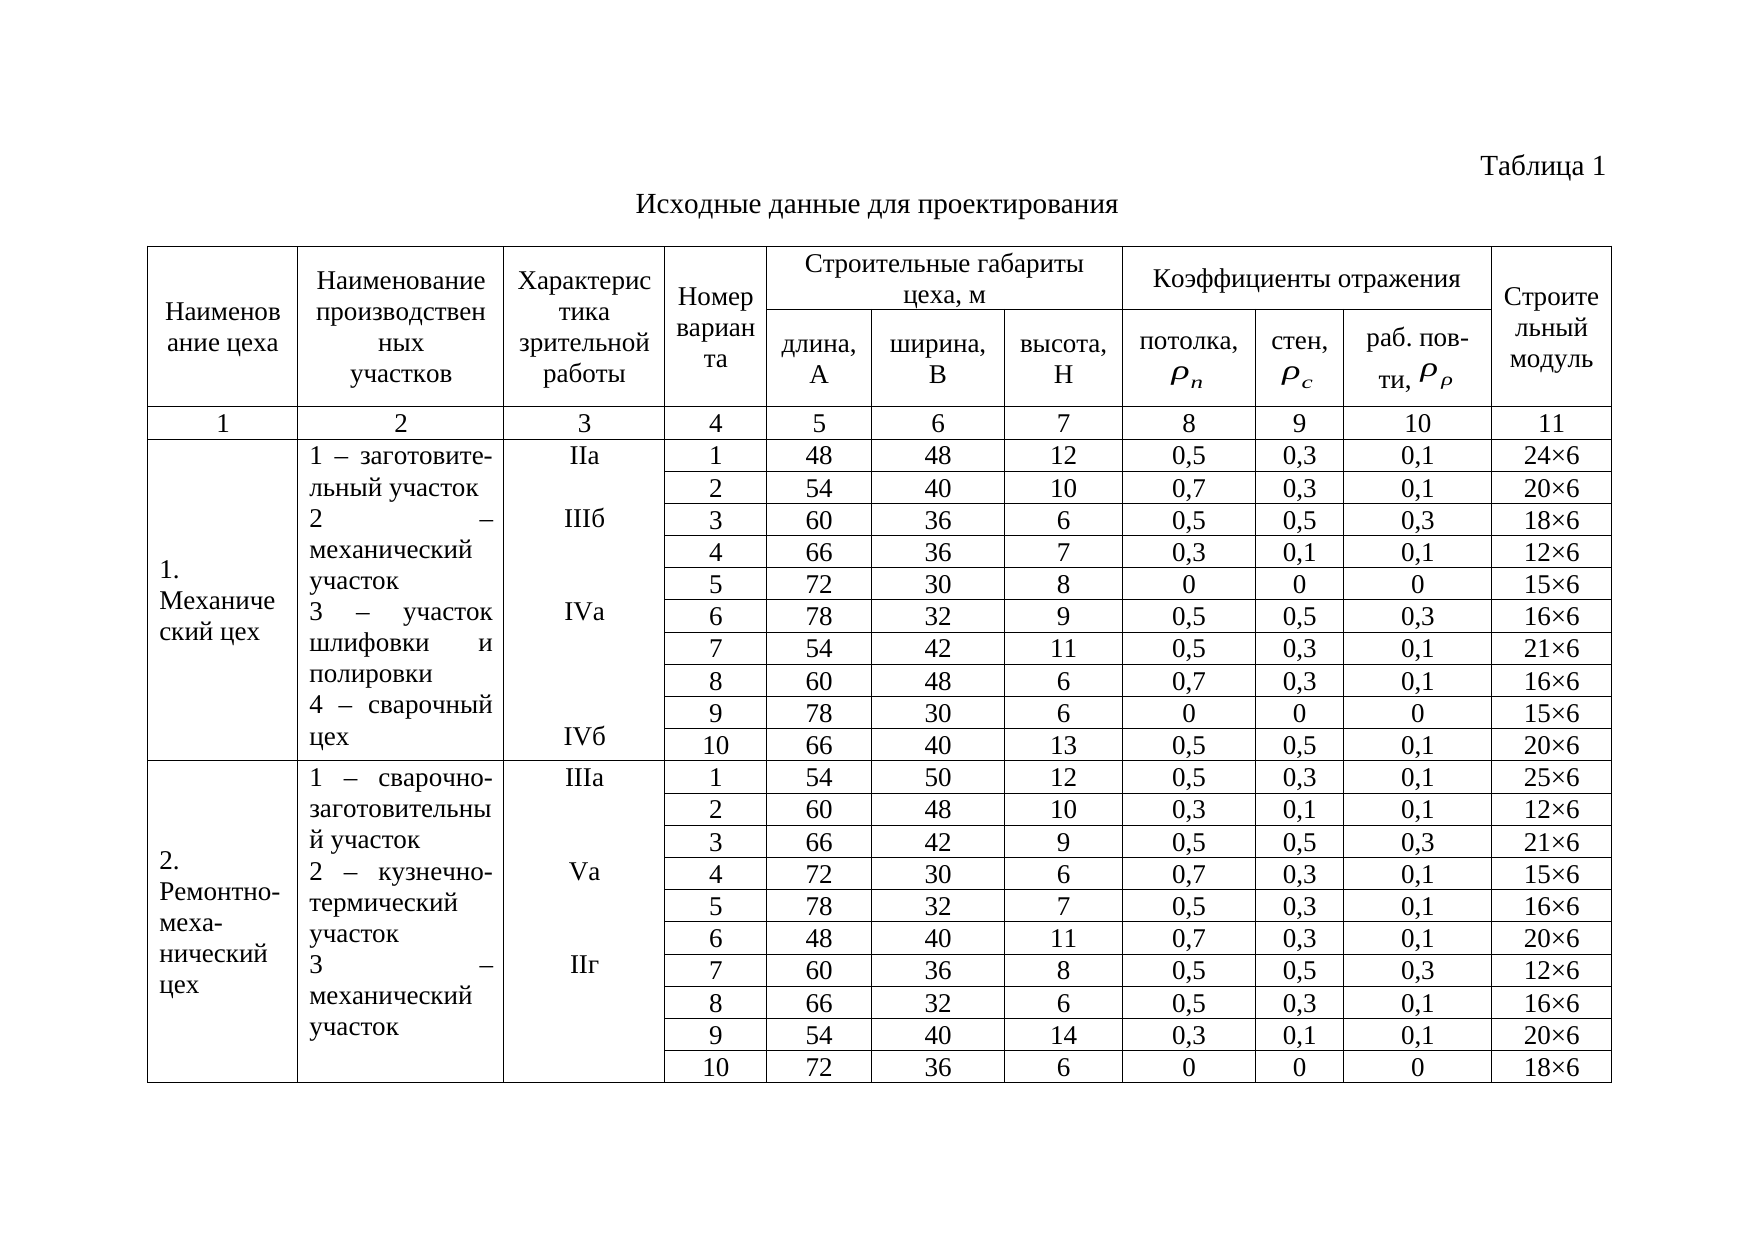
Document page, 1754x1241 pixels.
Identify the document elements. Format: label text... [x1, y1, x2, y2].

table_cell 9 [665, 1019, 766, 1050]
table_cell 0 [1123, 568, 1255, 599]
table_cell 20×6 [1492, 729, 1611, 760]
table_cell 0,1 [1344, 440, 1491, 471]
table_cell 72 [767, 1051, 871, 1082]
table_cell 30 [872, 568, 1004, 599]
table_cell 60 [767, 665, 871, 696]
table_cell 0,1 [1344, 1019, 1491, 1050]
table_cell 0,1 [1256, 1019, 1343, 1050]
table_cell 21×6 [1492, 826, 1611, 857]
table_cell 0,1 [1344, 922, 1491, 953]
table_cell 0,5 [1256, 729, 1343, 760]
table_cell 0,1 [1344, 890, 1491, 921]
table_cell 0,1 [1344, 761, 1491, 792]
table_cell 0,5 [1256, 826, 1343, 857]
table_cell 16×6 [1492, 665, 1611, 696]
table_cell 0,3 [1256, 472, 1343, 503]
table_cell 0,5 [1123, 633, 1255, 664]
table_cell 4 [665, 536, 766, 567]
table_cell 32 [872, 987, 1004, 1018]
table_cell 11 [1492, 407, 1611, 438]
table_cell 0,5 [1123, 955, 1255, 986]
table_cell 0 [1256, 697, 1343, 728]
table_cell 0,5 [1123, 890, 1255, 921]
table_cell 0,7 [1123, 665, 1255, 696]
table_cell 8 [1005, 568, 1122, 599]
table_cell 0,3 [1256, 633, 1343, 664]
table_cell 0,3 [1123, 536, 1255, 567]
table_cell 25×6 [1492, 761, 1611, 792]
table_cell 7 [1005, 536, 1122, 567]
table_cell 2 [665, 794, 766, 825]
table_cell 40 [872, 1019, 1004, 1050]
table_cell 0,3 [1344, 955, 1491, 986]
table_cell длина, А [767, 310, 871, 406]
table_cell 48 [767, 440, 871, 471]
table_header Наименование цеха [148, 247, 297, 406]
table_cell 0,5 [1256, 955, 1343, 986]
table_cell 0,3 [1256, 665, 1343, 696]
table_cell 60 [767, 794, 871, 825]
table_cell 10 [665, 1051, 766, 1082]
table_cell 11 [1005, 633, 1122, 664]
table_cell 15×6 [1492, 568, 1611, 599]
text Исходные данные для проектирования [148, 186, 1606, 220]
table_cell 0 [1256, 1051, 1343, 1082]
table_cell 66 [767, 826, 871, 857]
table_cell 36 [872, 504, 1004, 535]
table_cell 32 [872, 600, 1004, 632]
table_cell 54 [767, 633, 871, 664]
table_cell 0 [1123, 697, 1255, 728]
table_cell 0,5 [1123, 504, 1255, 535]
table_cell 48 [872, 794, 1004, 825]
table_cell 3 [665, 826, 766, 857]
table_cell 54 [767, 472, 871, 503]
table_cell 9 [1256, 407, 1343, 438]
table_cell 12 [1005, 761, 1122, 792]
table_cell 18×6 [1492, 1051, 1611, 1082]
table_cell 0,7 [1123, 858, 1255, 889]
table_cell 7 [665, 955, 766, 986]
table_cell 0,5 [1123, 440, 1255, 471]
table_cell 0,1 [1344, 472, 1491, 503]
table_cell 6 [1005, 665, 1122, 696]
table_cell 36 [872, 1051, 1004, 1082]
table_cell 8 [1005, 955, 1122, 986]
table_cell 4 [665, 407, 766, 438]
table_cell 0,3 [1256, 440, 1343, 471]
table_cell 60 [767, 504, 871, 535]
table_header Номер варианта [665, 247, 766, 406]
table_cell 0,1 [1344, 794, 1491, 825]
table_cell 66 [767, 987, 871, 1018]
table_cell стен, [1256, 310, 1343, 406]
table_cell 12×6 [1492, 536, 1611, 567]
table_header Характеристика зрительной работы [504, 247, 664, 406]
table_cell 1 [665, 440, 766, 471]
table_cell 20×6 [1492, 922, 1611, 953]
table_cell 0,3 [1123, 794, 1255, 825]
table_cell 40 [872, 472, 1004, 503]
table_cell 0,1 [1344, 536, 1491, 567]
text Таблица 1 [148, 148, 1606, 181]
table_cell 6 [872, 407, 1004, 438]
table_cell 0,3 [1344, 826, 1491, 857]
table_cell 0 [1344, 1051, 1491, 1082]
table_cell 72 [767, 858, 871, 889]
table_cell 20×6 [1492, 1019, 1611, 1050]
table_cell 9 [1005, 826, 1122, 857]
table_cell 0,3 [1123, 1019, 1255, 1050]
table_cell IIIа Vа IIг [504, 761, 664, 1082]
table_cell 3 [504, 407, 664, 438]
table_cell 42 [872, 633, 1004, 664]
table_cell 66 [767, 729, 871, 760]
table_cell 13 [1005, 729, 1122, 760]
table_cell 6 [665, 922, 766, 953]
table_cell 3 [665, 504, 766, 535]
table_cell 9 [1005, 600, 1122, 632]
table_cell 2 [298, 407, 503, 438]
table_cell 0,7 [1123, 472, 1255, 503]
table_cell 9 [665, 697, 766, 728]
table_cell 0,5 [1123, 826, 1255, 857]
table_cell 0,1 [1256, 536, 1343, 567]
table_cell 21×6 [1492, 633, 1611, 664]
table_cell 48 [872, 440, 1004, 471]
table_cell 0,3 [1256, 987, 1343, 1018]
table_cell IIа IIIб IVа IVб [504, 440, 664, 760]
table_cell 1 – сварочно-заготовительный участок 2 – кузнечно-термический участок 3 – механический участок [298, 761, 503, 1082]
table_cell 0,5 [1256, 504, 1343, 535]
table_header Коэффициенты отражения [1123, 247, 1491, 309]
table_cell 48 [767, 922, 871, 953]
table_cell 0,5 [1123, 600, 1255, 632]
table_cell 0,3 [1256, 890, 1343, 921]
table_cell 6 [1005, 858, 1122, 889]
table_header Наименование производственных участков [298, 247, 503, 406]
table_cell 8 [1123, 407, 1255, 438]
table_cell 78 [767, 600, 871, 632]
table_cell 40 [872, 922, 1004, 953]
table_cell 0,3 [1256, 761, 1343, 792]
table_cell 0,5 [1256, 600, 1343, 632]
table_cell 0,1 [1344, 729, 1491, 760]
table_cell 0,3 [1256, 858, 1343, 889]
table_cell раб. пов-ти, [1344, 310, 1491, 406]
table_cell 6 [1005, 987, 1122, 1018]
table_cell 7 [1005, 407, 1122, 438]
table_cell 6 [1005, 697, 1122, 728]
table_cell 6 [1005, 1051, 1122, 1082]
table_cell 36 [872, 955, 1004, 986]
table_cell 10 [665, 729, 766, 760]
table_cell 20×6 [1492, 472, 1611, 503]
table_cell высота, Н [1005, 310, 1122, 406]
table_cell 16×6 [1492, 890, 1611, 921]
table_cell 0,3 [1256, 922, 1343, 953]
table_cell 2 [665, 472, 766, 503]
table_cell 8 [665, 987, 766, 1018]
table_cell 0,5 [1123, 987, 1255, 1018]
table_cell 10 [1005, 472, 1122, 503]
table_cell 7 [665, 633, 766, 664]
table_cell 0,1 [1344, 987, 1491, 1018]
table_header Строительный модуль [1492, 247, 1611, 406]
table_cell 7 [1005, 890, 1122, 921]
table_cell ширина, В [872, 310, 1004, 406]
table_cell 5 [767, 407, 871, 438]
table_cell 54 [767, 1019, 871, 1050]
table_cell 10 [1005, 794, 1122, 825]
table_cell 60 [767, 955, 871, 986]
table_cell 36 [872, 536, 1004, 567]
table_cell 78 [767, 697, 871, 728]
table_cell 30 [872, 858, 1004, 889]
table_cell 0 [1344, 568, 1491, 599]
table_cell 12 [1005, 440, 1122, 471]
table_cell 12×6 [1492, 794, 1611, 825]
table_cell 0,5 [1123, 761, 1255, 792]
table_cell 5 [665, 890, 766, 921]
table_cell 6 [665, 600, 766, 632]
table_cell 5 [665, 568, 766, 599]
table_cell 30 [872, 697, 1004, 728]
table_cell 16×6 [1492, 987, 1611, 1018]
table_cell 48 [872, 665, 1004, 696]
table_cell 40 [872, 729, 1004, 760]
table_cell 50 [872, 761, 1004, 792]
table_cell 42 [872, 826, 1004, 857]
table_cell 0,1 [1344, 858, 1491, 889]
table_cell 0 [1256, 568, 1343, 599]
table_cell 10 [1344, 407, 1491, 438]
table_cell 4 [665, 858, 766, 889]
table_cell 32 [872, 890, 1004, 921]
table_cell 11 [1005, 922, 1122, 953]
table_cell 0,7 [1123, 922, 1255, 953]
table_cell 0 [1123, 1051, 1255, 1082]
table_cell 1 [665, 761, 766, 792]
table_cell 12×6 [1492, 955, 1611, 986]
table_cell 8 [665, 665, 766, 696]
table_cell 15×6 [1492, 858, 1611, 889]
table_cell 16×6 [1492, 600, 1611, 632]
table_cell 0 [1344, 697, 1491, 728]
table_cell 1. Механический цех [148, 440, 297, 760]
table_cell 1 – заготовите-льный участок 2 – механический участок 3 – участок шлифовки и полировки 4 – сварочный цех [298, 440, 503, 760]
table_cell 0,5 [1123, 729, 1255, 760]
table_cell 2. Ремонтно-меха-нический цех [148, 761, 297, 1082]
table_cell 6 [1005, 504, 1122, 535]
table_cell потолка, [1123, 310, 1255, 406]
table_cell 78 [767, 890, 871, 921]
table_cell 24×6 [1492, 440, 1611, 471]
table_cell 0,1 [1344, 633, 1491, 664]
table_cell 0,3 [1344, 504, 1491, 535]
table_cell 0,1 [1256, 794, 1343, 825]
table_cell 72 [767, 568, 871, 599]
table_cell 14 [1005, 1019, 1122, 1050]
table_cell 0,3 [1344, 600, 1491, 632]
table_cell 54 [767, 761, 871, 792]
table_cell 66 [767, 536, 871, 567]
table_cell 1 [148, 407, 297, 438]
table_header Строительные габариты цеха, м [767, 247, 1122, 309]
table_cell 15×6 [1492, 697, 1611, 728]
table_cell 0,1 [1344, 665, 1491, 696]
table_cell 18×6 [1492, 504, 1611, 535]
